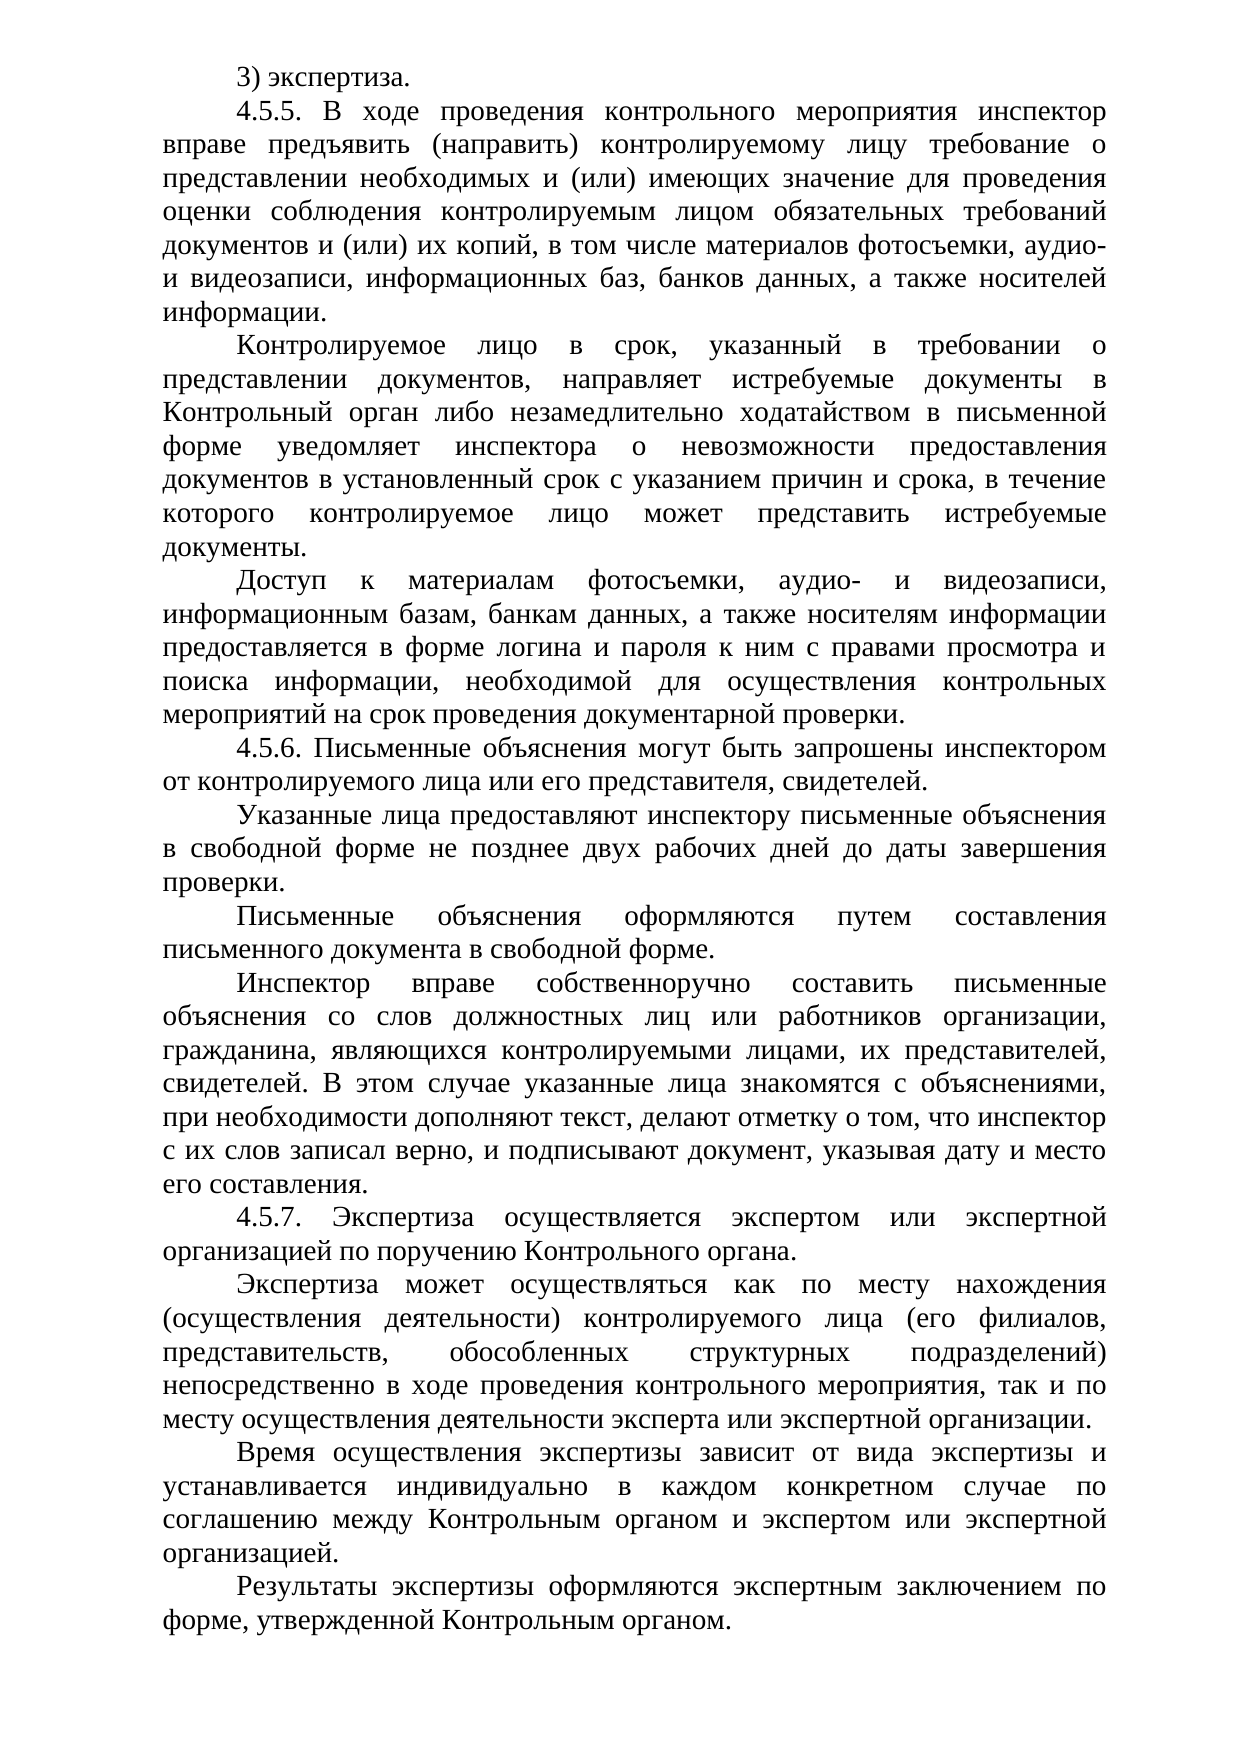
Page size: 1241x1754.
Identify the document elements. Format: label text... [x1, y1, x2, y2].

text Инспектор вправе собственноручно составить письменные объяснения со слов должностных лиц или работников организации, гражданина, являющихся контролируемыми лицами, их представителей, свидетелей. В этом случае указанные лица знакомятся с объяснениями, при необходимости дополняют текст, делают отметку о том, что инспектор с их слов записал верно, и подписывают документ, указывая дату и место его составления. [162, 965, 1107, 1199]
text Время осуществления экспертизы зависит от вида экспертизы и устанавливается индивидуально в каждом конкретном случае по соглашению между Контрольным органом и экспертом или экспертной организацией. [162, 1434, 1107, 1568]
text Результаты экспертизы оформляются экспертным заключением по форме, утвержденной Контрольным органом. [162, 1568, 1107, 1636]
text Экспертиза может осуществляться как по месту нахождения (осуществления деятельности) контролируемого лица (его филиалов, представительств, обособленных структурных подразделений) непосредственно в ходе проведения контрольного мероприятия, так и по месту осуществления деятельности эксперта или экспертной организации. [162, 1267, 1107, 1434]
text Контролируемое лицо в срок, указанный в требовании о представлении документов, направляет истребуемые документы в Контрольный орган либо незамедлительно ходатайством в письменной форме уведомляет инспектора о невозможности предоставления документов в установленный срок с указанием причин и срока, в течение которого контролируемое лицо может представить истребуемые документы. [162, 327, 1107, 562]
text 4.5.6. Письменные объяснения могут быть запрошены инспектором от контролируемого лица или его представителя, свидетелей. [162, 730, 1107, 797]
text Доступ к материалам фотосъемки, аудио- и видеозаписи, информационным базам, банкам данных, а также носителям информации предоставляется в форме логина и пароля к ним с правами просмотра и поиска информации, необходимой для осуществления контрольных мероприятий на срок проведения документарной проверки. [162, 562, 1107, 730]
text Письменные объяснения оформляются путем составления письменного документа в свободной форме. [162, 898, 1107, 965]
text 3) экспертиза. [162, 59, 1107, 93]
text 4.5.5. В ходе проведения контрольного мероприятия инспектор вправе предъявить (направить) контролируемому лицу требование о представлении необходимых и (или) имеющих значение для проведения оценки соблюдения контролируемым лицом обязательных требований документов и (или) их копий, в том числе материалов фотосъемки, аудио- и видеозаписи, информационных баз, банков данных, а также носителей информации. [162, 93, 1107, 327]
text 4.5.7. Экспертиза осуществляется экспертом или экспертной организацией по поручению Контрольного органа. [162, 1199, 1107, 1267]
text Указанные лица предоставляют инспектору письменные объяснения в свободной форме не позднее двух рабочих дней до даты завершения проверки. [162, 797, 1107, 898]
